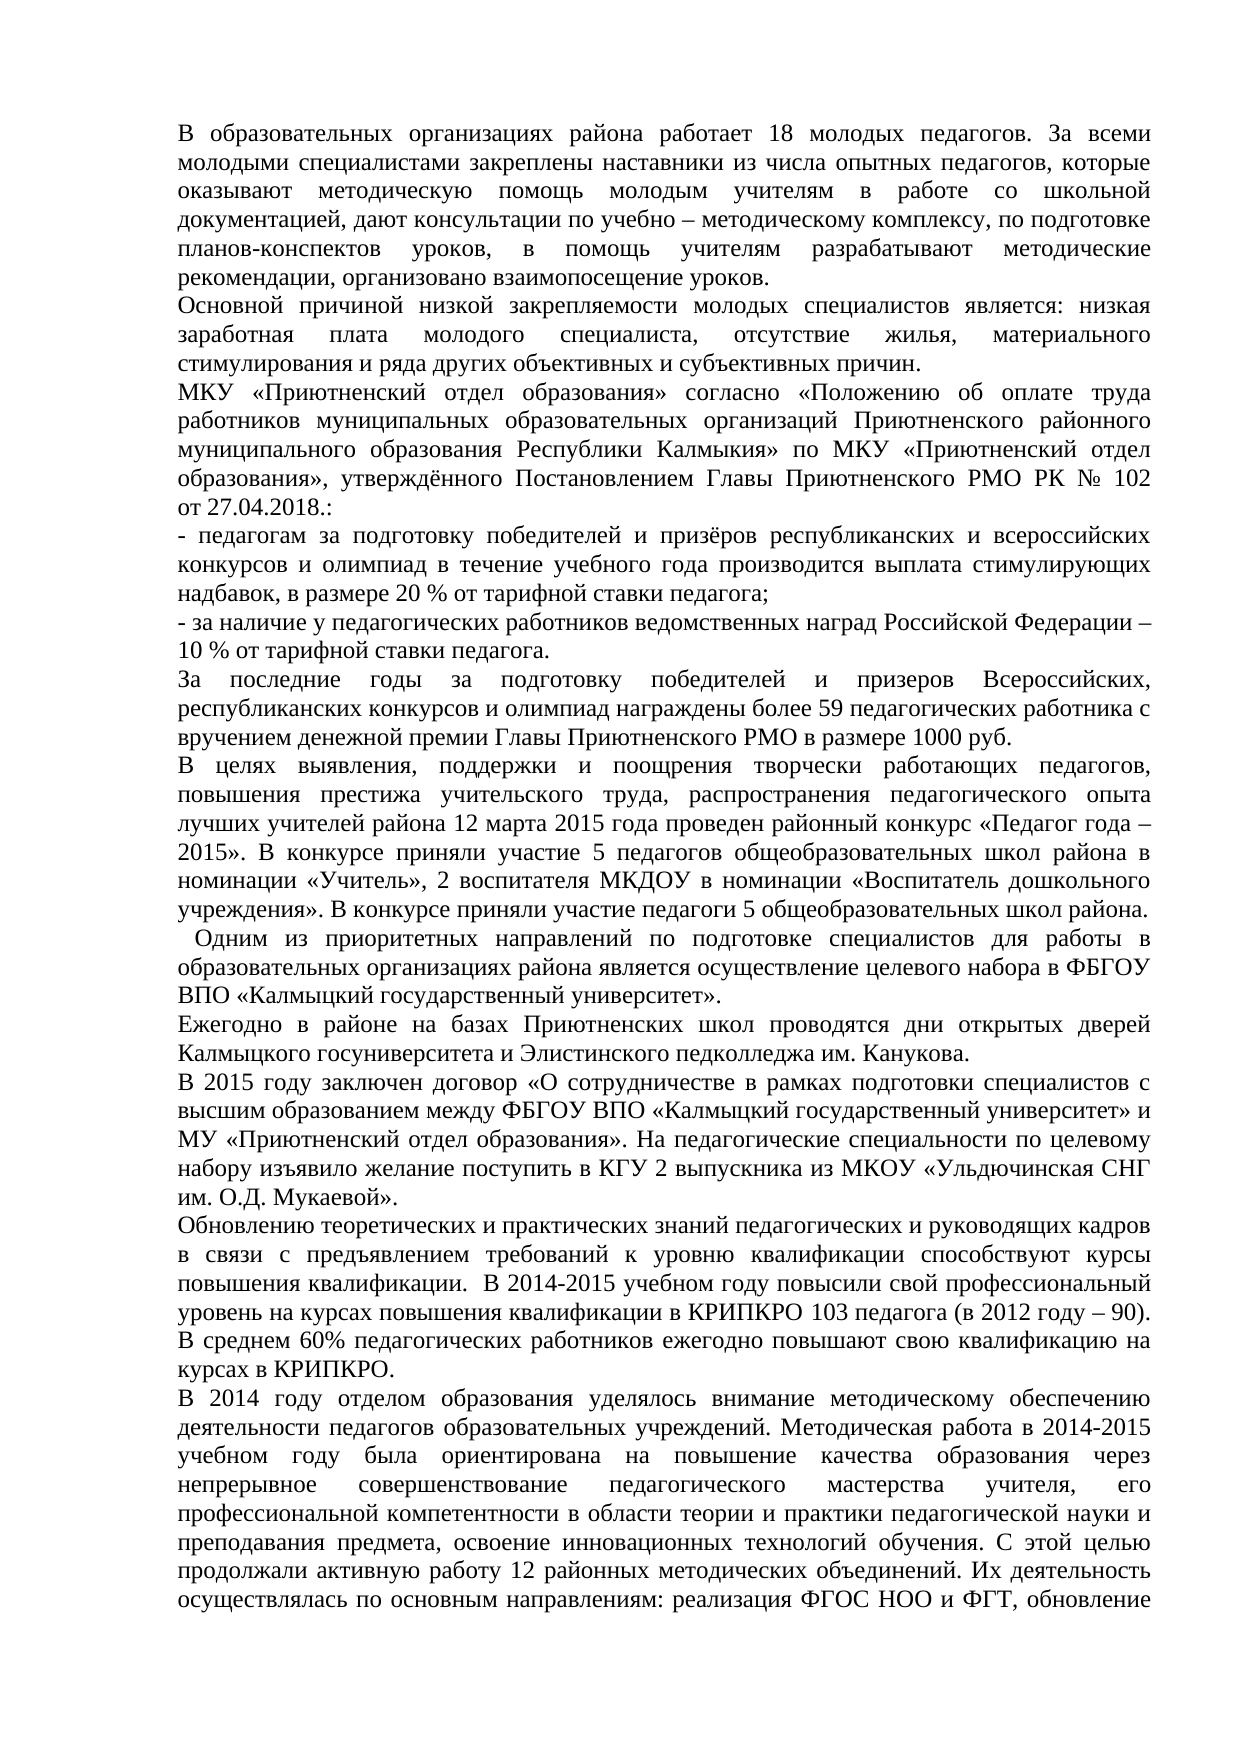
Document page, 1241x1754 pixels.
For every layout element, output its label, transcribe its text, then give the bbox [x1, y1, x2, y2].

text Обновлению теоретических и практических знаний педагогических и руководящих кадров в связи с предъявлением требований к уровню квалификации способствуют курсы повышения квалификации. В 2014-2015 учебном году повысили свой профессиональный уровень на курсах повышения квалификации в КРИПКРО 103 педагога (в 2012 году – 90). В среднем 60% педагогических работников ежегодно повышают свою квалификацию на курсах в КРИПКРО. [177, 1211, 1152, 1383]
text - за наличие у педагогических работников ведомственных наград Российской Федерации – 10 % от тарифной ставки педагога. [177, 607, 1152, 664]
text Одним из приоритетных направлений по подготовке специалистов для работы в образовательных организациях района является осуществление целевого набора в ФБГОУ ВПО «Калмыцкий государственный университет». [177, 923, 1152, 1009]
text В 2015 году заключен договор «О сотрудничестве в рамках подготовки специалистов с высшим образованием между ФБГОУ ВПО «Калмыцкий государственный университет» и МУ «Приютненский отдел образования». На педагогические специальности по целевому набору изъявило желание поступить в КГУ 2 выпускника из МКОУ «Ульдючинская СНГ им. О.Д. Мукаевой». [177, 1067, 1152, 1211]
text В целях выявления, поддержки и поощрения творчески работающих педагогов, повышения престижа учительского труда, распространения педагогического опыта лучших учителей района 12 марта 2015 года проведен районный конкурс «Педагог года – 2015». В конкурсе приняли участие 5 педагогов общеобразовательных школ района в номинации «Учитель», 2 воспитателя МКДОУ в номинации «Воспитатель дошкольного учреждения». В конкурсе приняли участие педагоги 5 общеобразовательных школ района. [177, 751, 1152, 923]
text За последние годы за подготовку победителей и призеров Всероссийских, республиканских конкурсов и олимпиад награждены более 59 педагогических работника с вручением денежной премии Главы Приютненского РМО в размере 1000 руб. [177, 664, 1152, 751]
text МКУ «Приютненский отдел образования» согласно «Положению об оплате труда работников муниципальных образовательных организаций Приютненского районного муниципального образования Республики Калмыкия» по МКУ «Приютненский отдел образования», утверждённого Постановлением Главы Приютненского РМО РК № 102 от 27.04.2018.: [177, 377, 1152, 521]
text - педагогам за подготовку победителей и призёров республиканских и всероссийских конкурсов и олимпиад в течение учебного года производится выплата стимулирующих надбавок, в размере 20 % от тарифной ставки педагога; [177, 521, 1152, 607]
text Основной причиной низкой закрепляемости молодых специалистов является: низкая заработная плата молодого специалиста, отсутствие жилья, материального стимулирования и ряда других объективных и субъективных причин. [177, 291, 1152, 377]
text Ежегодно в районе на базах Приютненских школ проводятся дни открытых дверей Калмыцкого госуниверситета и Элистинского педколледжа им. Канукова. [177, 1009, 1152, 1067]
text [177, 1383, 1152, 1613]
text В образовательных организациях района работает 18 молодых педагогов. За всеми молодыми специалистами закреплены наставники из числа опытных педагогов, которые оказывают методическую помощь молодым учителям в работе со школьной документацией, дают консультации по учебно – методическому комплексу, по подготовке планов-конспектов уроков, в помощь учителям разрабатывают методические рекомендации, организовано взаимопосещение уроков. [177, 118, 1152, 291]
